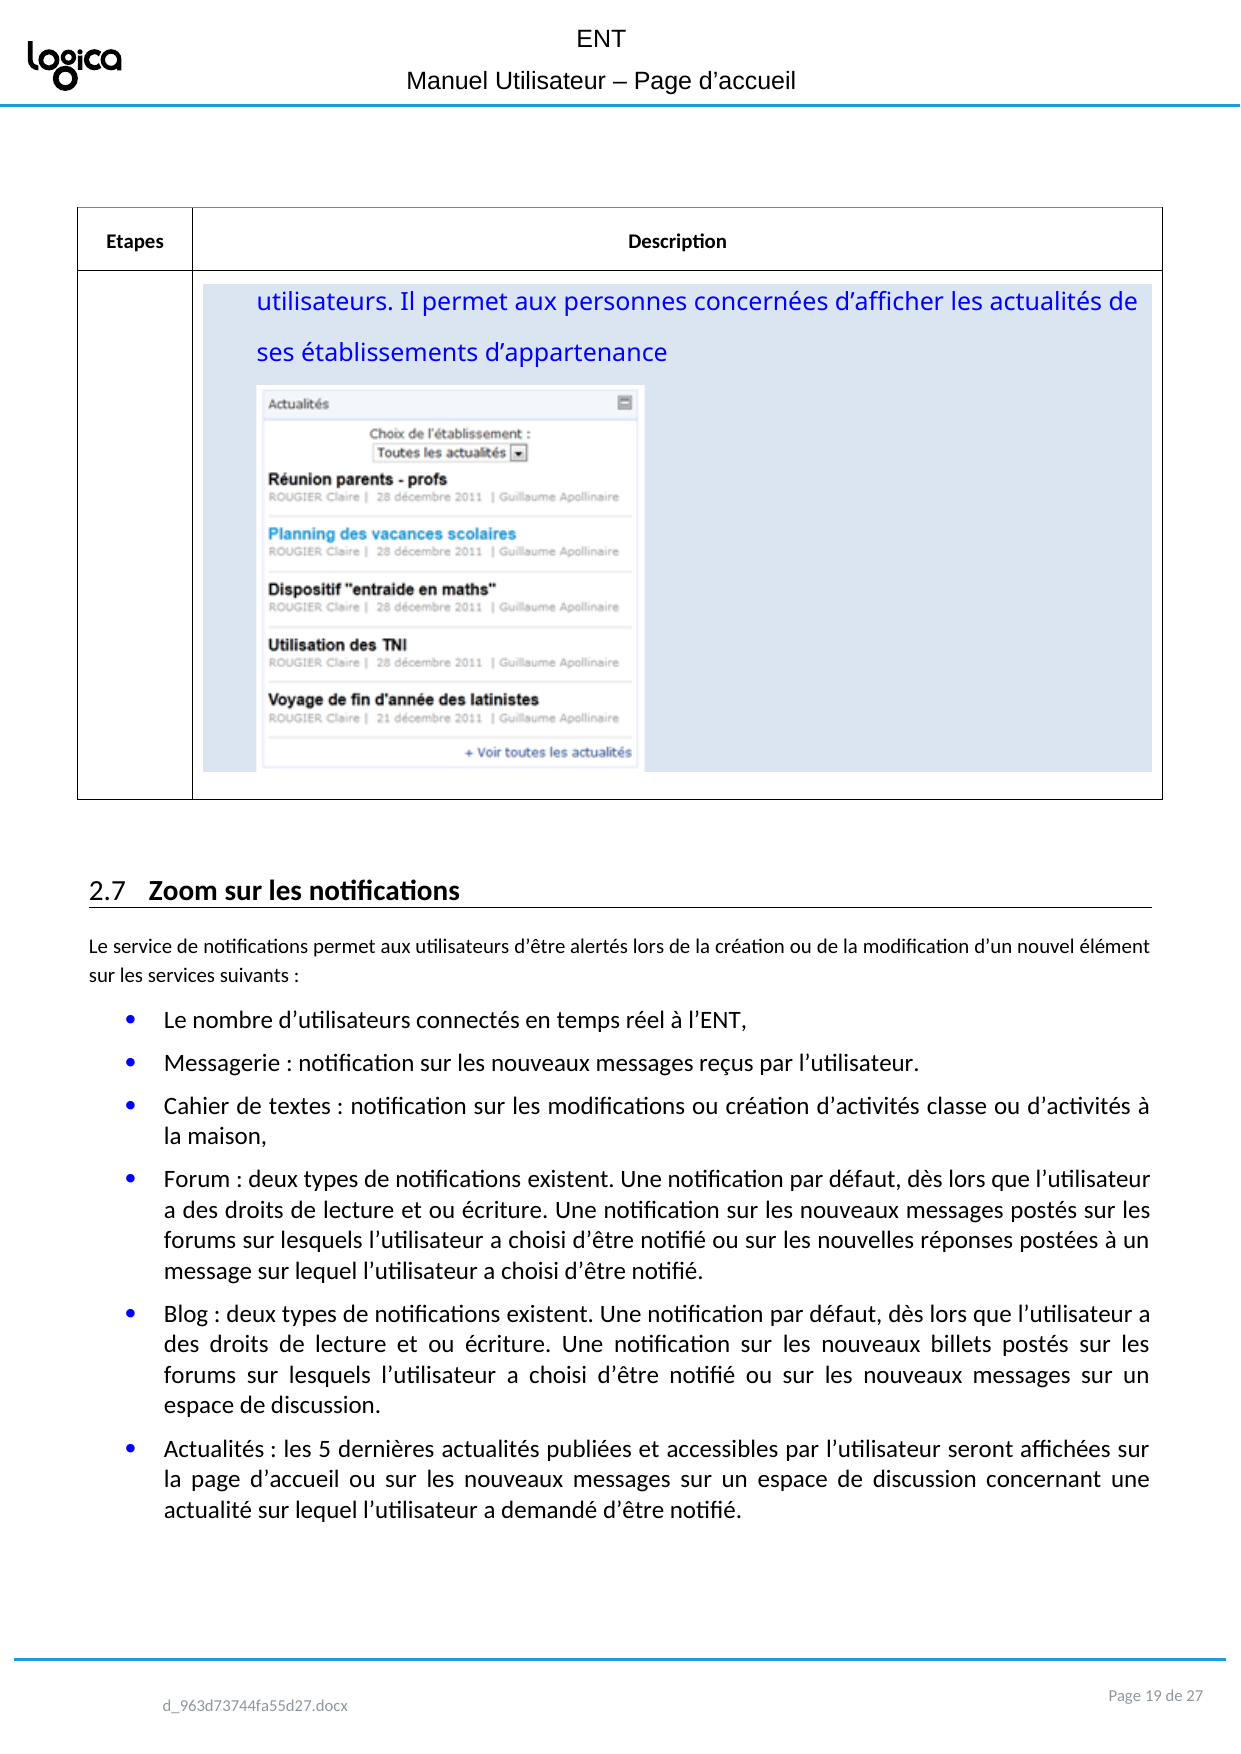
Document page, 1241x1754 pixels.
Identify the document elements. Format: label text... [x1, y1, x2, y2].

picture [256, 385, 646, 772]
text Le nombre d’utilisateurs connectés en temps réel à l’ENT, [126, 1004, 1152, 1034]
text Le service de notifications permet aux utilisateurs d’être alertés lors de la création ou de la modification d’un nouvel élément sur les services suivants : [89, 933, 1152, 988]
text Blog : deux types de notifications existent. Une notification par défaut, dès lors que l’utilisateur a des droits de lecture et ou écriture. Une notification sur les nouveaux billets postés sur les forums sur lesquels l’utilisateur a choisi d’être notifié ou sur les nouveaux messages sur un espace de discussion. [126, 1298, 1152, 1420]
text Messagerie : notification sur les nouveaux messages reçus par l’utilisateur. [126, 1047, 1152, 1077]
table_cell [78, 271, 192, 798]
subtitle Zoom sur les notifications [89, 880, 1152, 907]
text Forum : deux types de notifications existent. Une notification par défaut, dès lors que l’utilisateur a des droits de lecture et ou écriture. Une notification sur les nouveaux messages postés sur les forums sur lesquels l’utilisateur a choisi d’être notifié ou sur les nouvelles réponses postées à un message sur lequel l’utilisateur a choisi d’être notifié. [126, 1163, 1152, 1286]
text Cahier de textes : notification sur les modifications ou création d’activités classe ou d’activités à la maison, [126, 1090, 1152, 1151]
table_header Etapes [78, 208, 192, 270]
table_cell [193, 271, 1162, 798]
table_header Description [193, 208, 1162, 270]
text Actualités : les 5 dernières actualités publiées et accessibles par l’utilisateur seront affichées sur la page d’accueil ou sur les nouveaux messages sur un espace de discussion concernant une actualité sur lequel l’utilisateur a demandé d’être notifié. [126, 1433, 1152, 1524]
